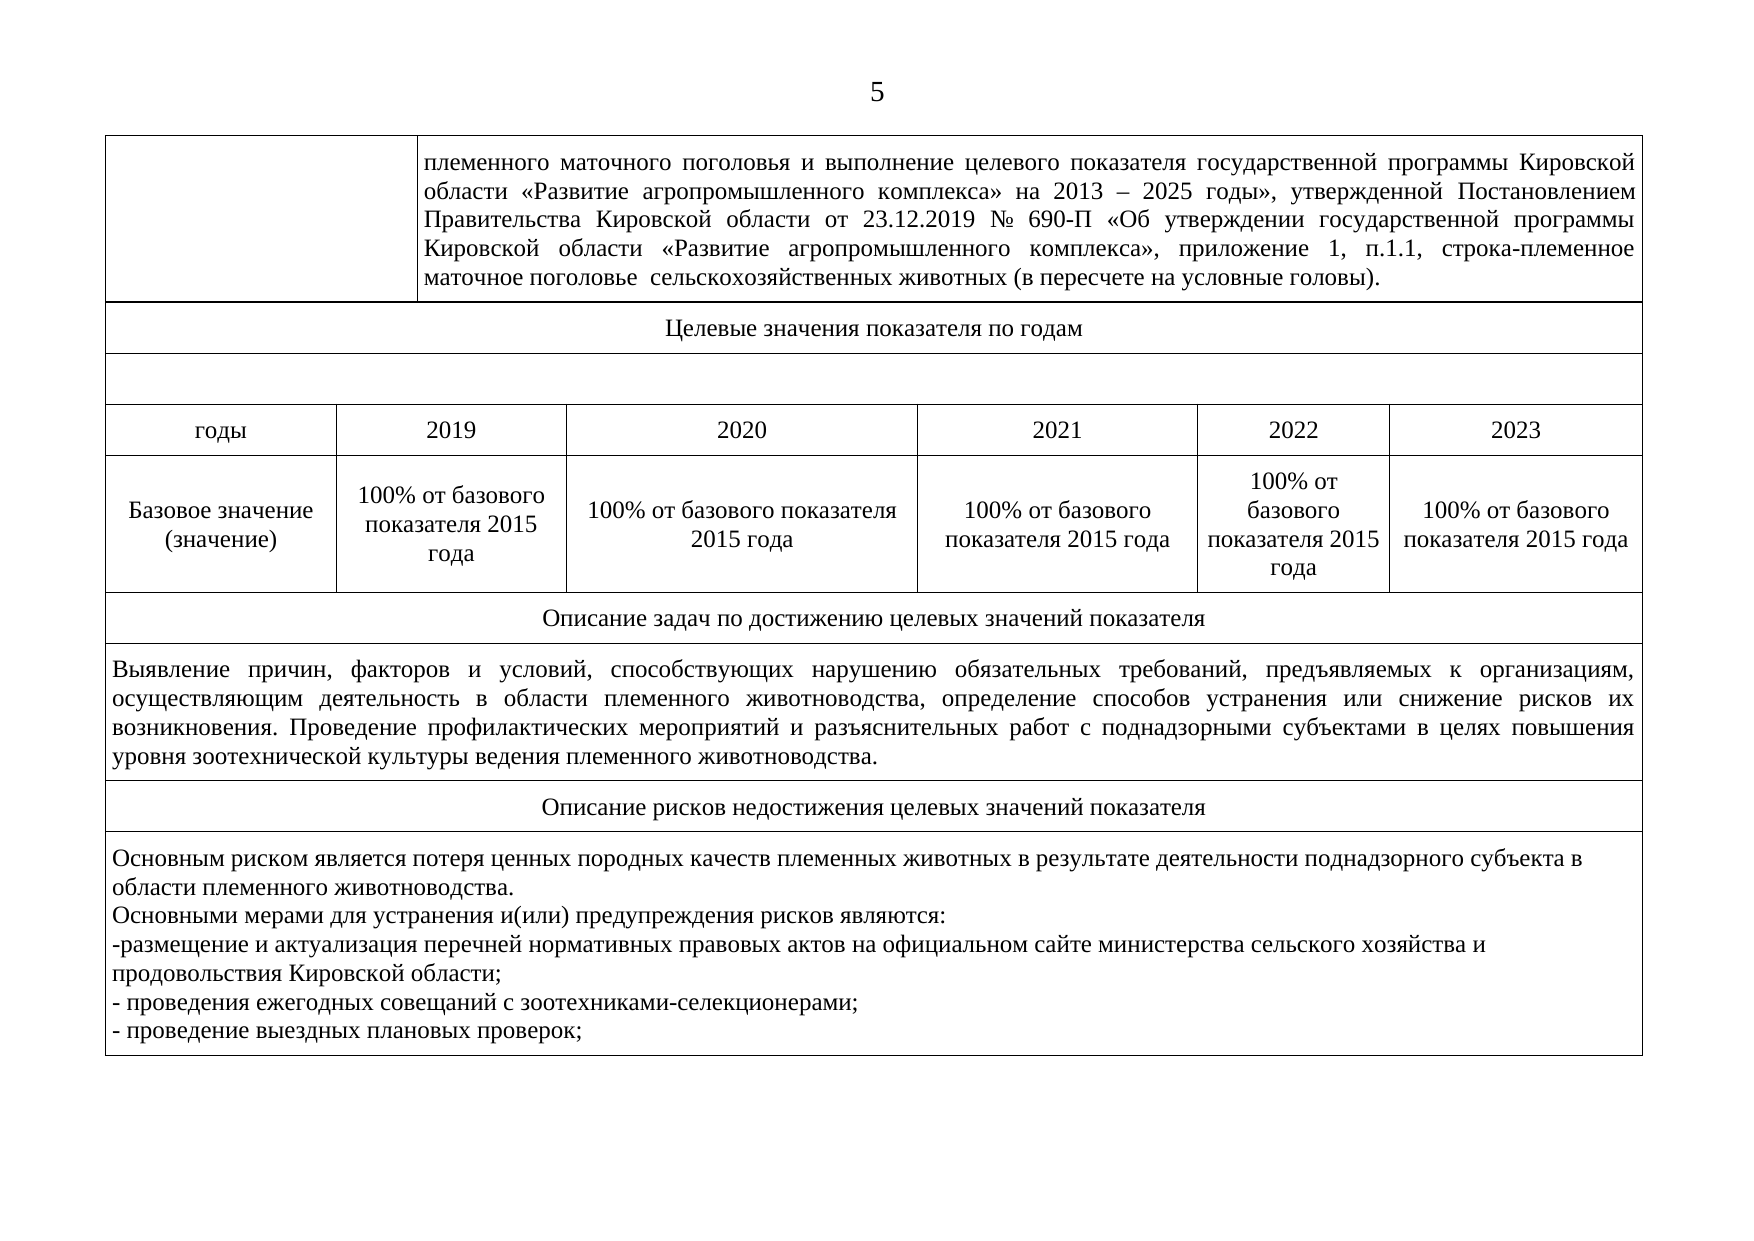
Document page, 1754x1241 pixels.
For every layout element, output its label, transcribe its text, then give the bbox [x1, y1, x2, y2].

table_cell 100% от базового показателя 2015 года [918, 456, 1197, 592]
table_cell 100% от базового показателя 2015 года [337, 456, 566, 592]
table_cell 2023 [1390, 405, 1642, 454]
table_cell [106, 832, 1642, 1055]
table_cell 2022 [1198, 405, 1389, 454]
table_cell 2020 [567, 405, 917, 454]
table_cell 2021 [918, 405, 1197, 454]
table_cell Описание рисков недостижения целевых значений показателя [106, 781, 1642, 831]
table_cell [106, 136, 417, 301]
table_cell Целевые значения показателя по годам [106, 303, 1642, 352]
table_cell Базовое значение (значение) [106, 456, 336, 592]
table_cell 100% от базового показателя 2015 года [1390, 456, 1642, 592]
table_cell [418, 136, 1642, 301]
table_cell 100% от базового показателя 2015 года [1198, 456, 1389, 592]
table_cell Выявление причин, факторов и условий, способствующих нарушению обязательных требований, предъявляемых к организациям, осуществляющим деятельность в области племенного животноводства, определение способов устранения или снижение рисков их возникновения. Проведение профилактических мероприятий и разъяснительных работ с поднадзорными субъектами в целях повышения уровня зоотехнической культуры ведения племенного животноводства. [106, 644, 1642, 780]
table_cell Описание задач по достижению целевых значений показателя [106, 593, 1642, 643]
table_cell годы [106, 405, 336, 454]
table_cell [106, 354, 1642, 403]
table_cell 2019 [337, 405, 566, 454]
table_cell 100% от базового показателя 2015 года [567, 456, 917, 592]
